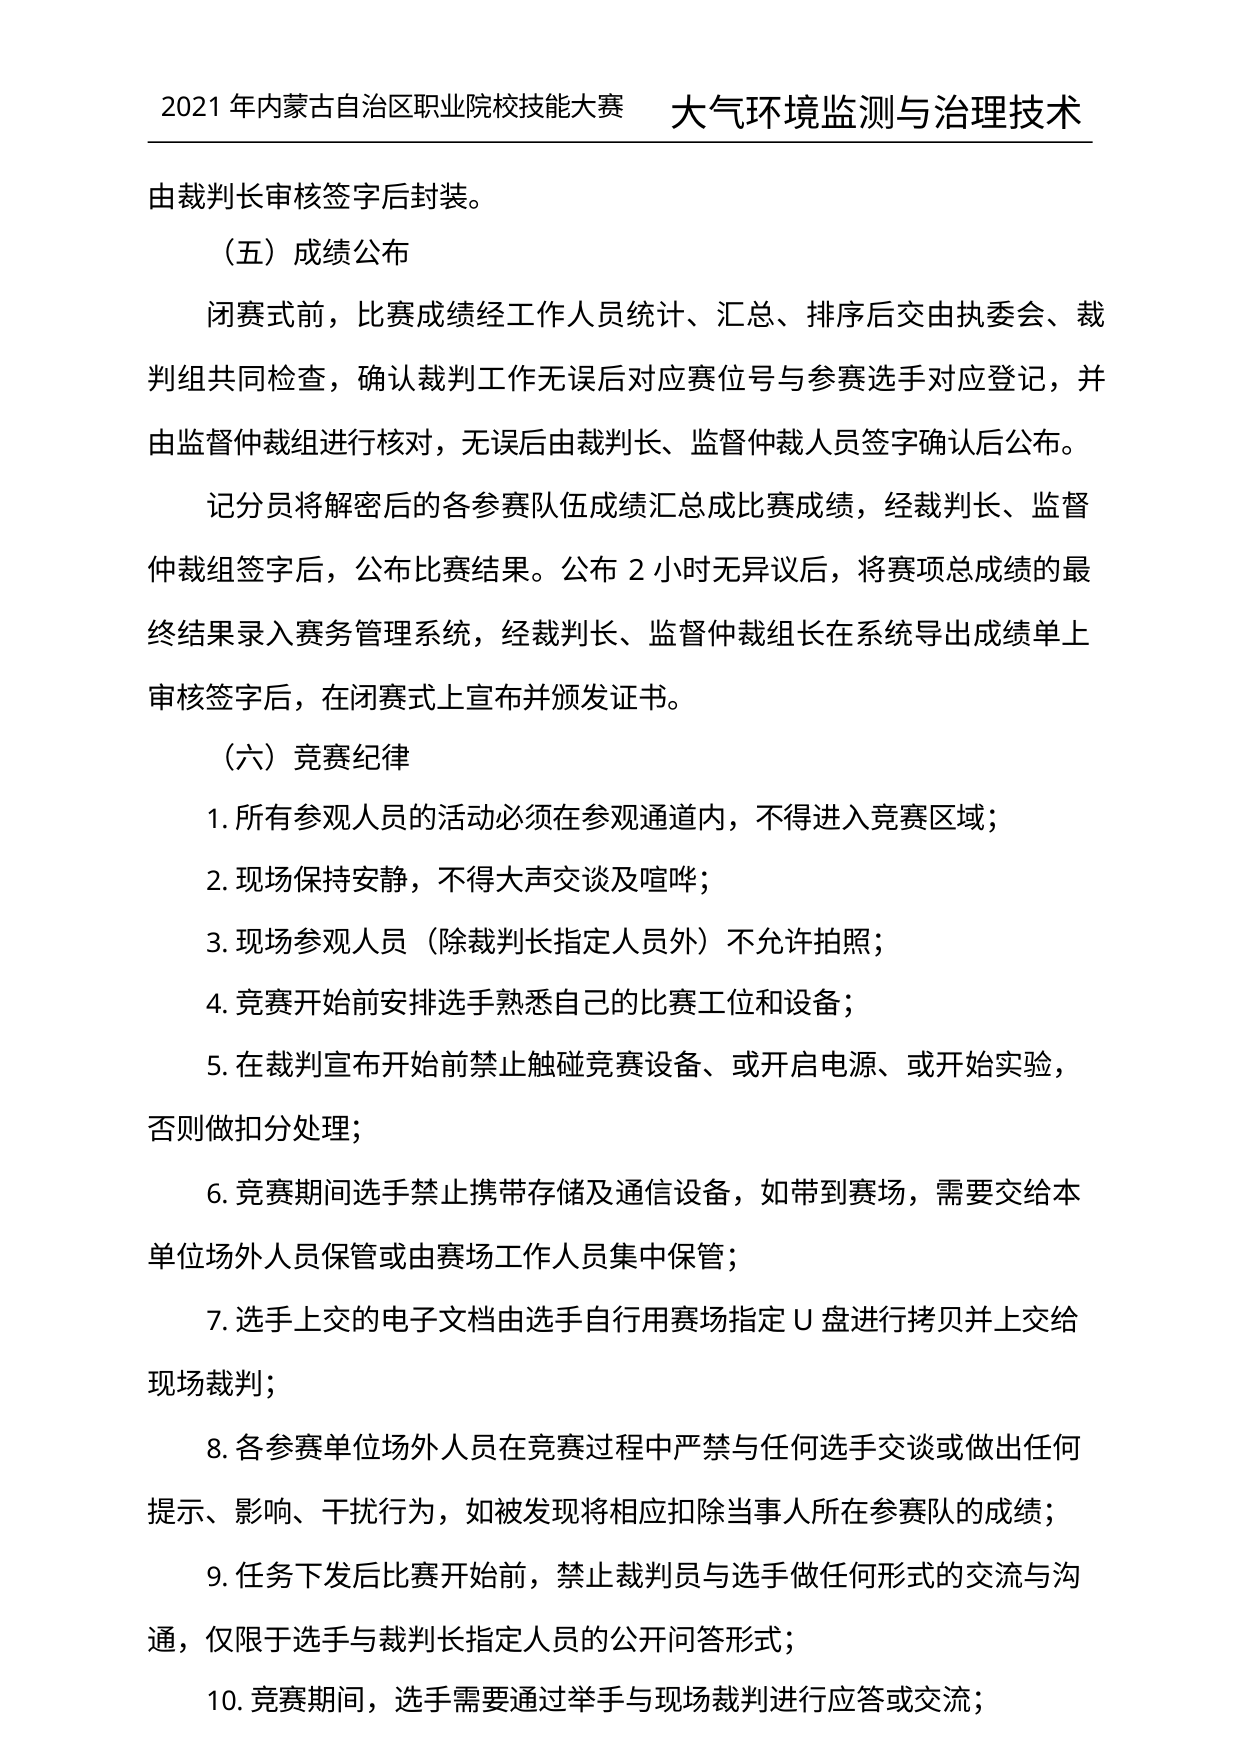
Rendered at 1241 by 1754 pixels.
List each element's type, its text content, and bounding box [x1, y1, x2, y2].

text 闭赛式前，比赛成绩经工作人员统计、汇总、排序后交由执委会、裁判组共同检查，确认裁判工作无误后对应赛位号与参赛选手对应登记，并由监督仲裁组进行核对，无误后由裁判长、监督仲裁人员签字确认后公布。 [148, 291, 1107, 461]
text （五）成绩公布 [206, 230, 1190, 272]
list 竞赛期间，选手需要通过举手与现场裁判进行应答或交流； [206, 1680, 1190, 1717]
list 竞赛期间选手禁止携带存储及通信设备，如带到赛场，需要交给本单位场外人员保管或由赛场工作人员集中保管； [148, 1169, 1093, 1275]
list 竞赛开始前安排选手熟悉自己的比赛工位和设备； [206, 980, 1190, 1022]
list 各参赛单位场外人员在竞赛过程中严禁与任何选手交谈或做出任何提示、影响、干扰行为，如被发现将相应扣除当事人所在参赛队的成绩； [148, 1425, 1093, 1531]
list 在裁判宣布开始前禁止触碰竞赛设备、或开启电源、或开始实验， 否则做扣分处理； [148, 1041, 1093, 1147]
list 现场参观人员（除裁判长指定人员外）不允许拍照； [206, 918, 1190, 961]
text 由裁判长审核签字后封装。 [148, 174, 1190, 216]
list 任务下发后比赛开始前，禁止裁判员与选手做任何形式的交流与沟通，仅限于选手与裁判长指定人员的公开问答形式； [148, 1552, 1093, 1659]
text （六）竞赛纪律 [206, 738, 1190, 776]
list 所有参观人员的活动必须在参观通道内，不得进入竞赛区域； [206, 795, 1190, 837]
list 现场保持安静，不得大声交谈及喧哗； [206, 857, 1190, 899]
list 选手上交的电子文档由选手自行用赛场指定 U 盘进行拷贝并上交给现场裁判； [148, 1297, 1093, 1403]
text 记分员将解密后的各参赛队伍成绩汇总成比赛成绩，经裁判长、监督仲裁组签字后，公布比赛结果。公布 2 小时无异议后，将赛项总成绩的最终结果录入赛务管理系统，经裁判长、监督仲裁组长在系统导出成绩单上审核签字后，在闭赛式上宣布并颁发证书。 [148, 483, 1093, 717]
